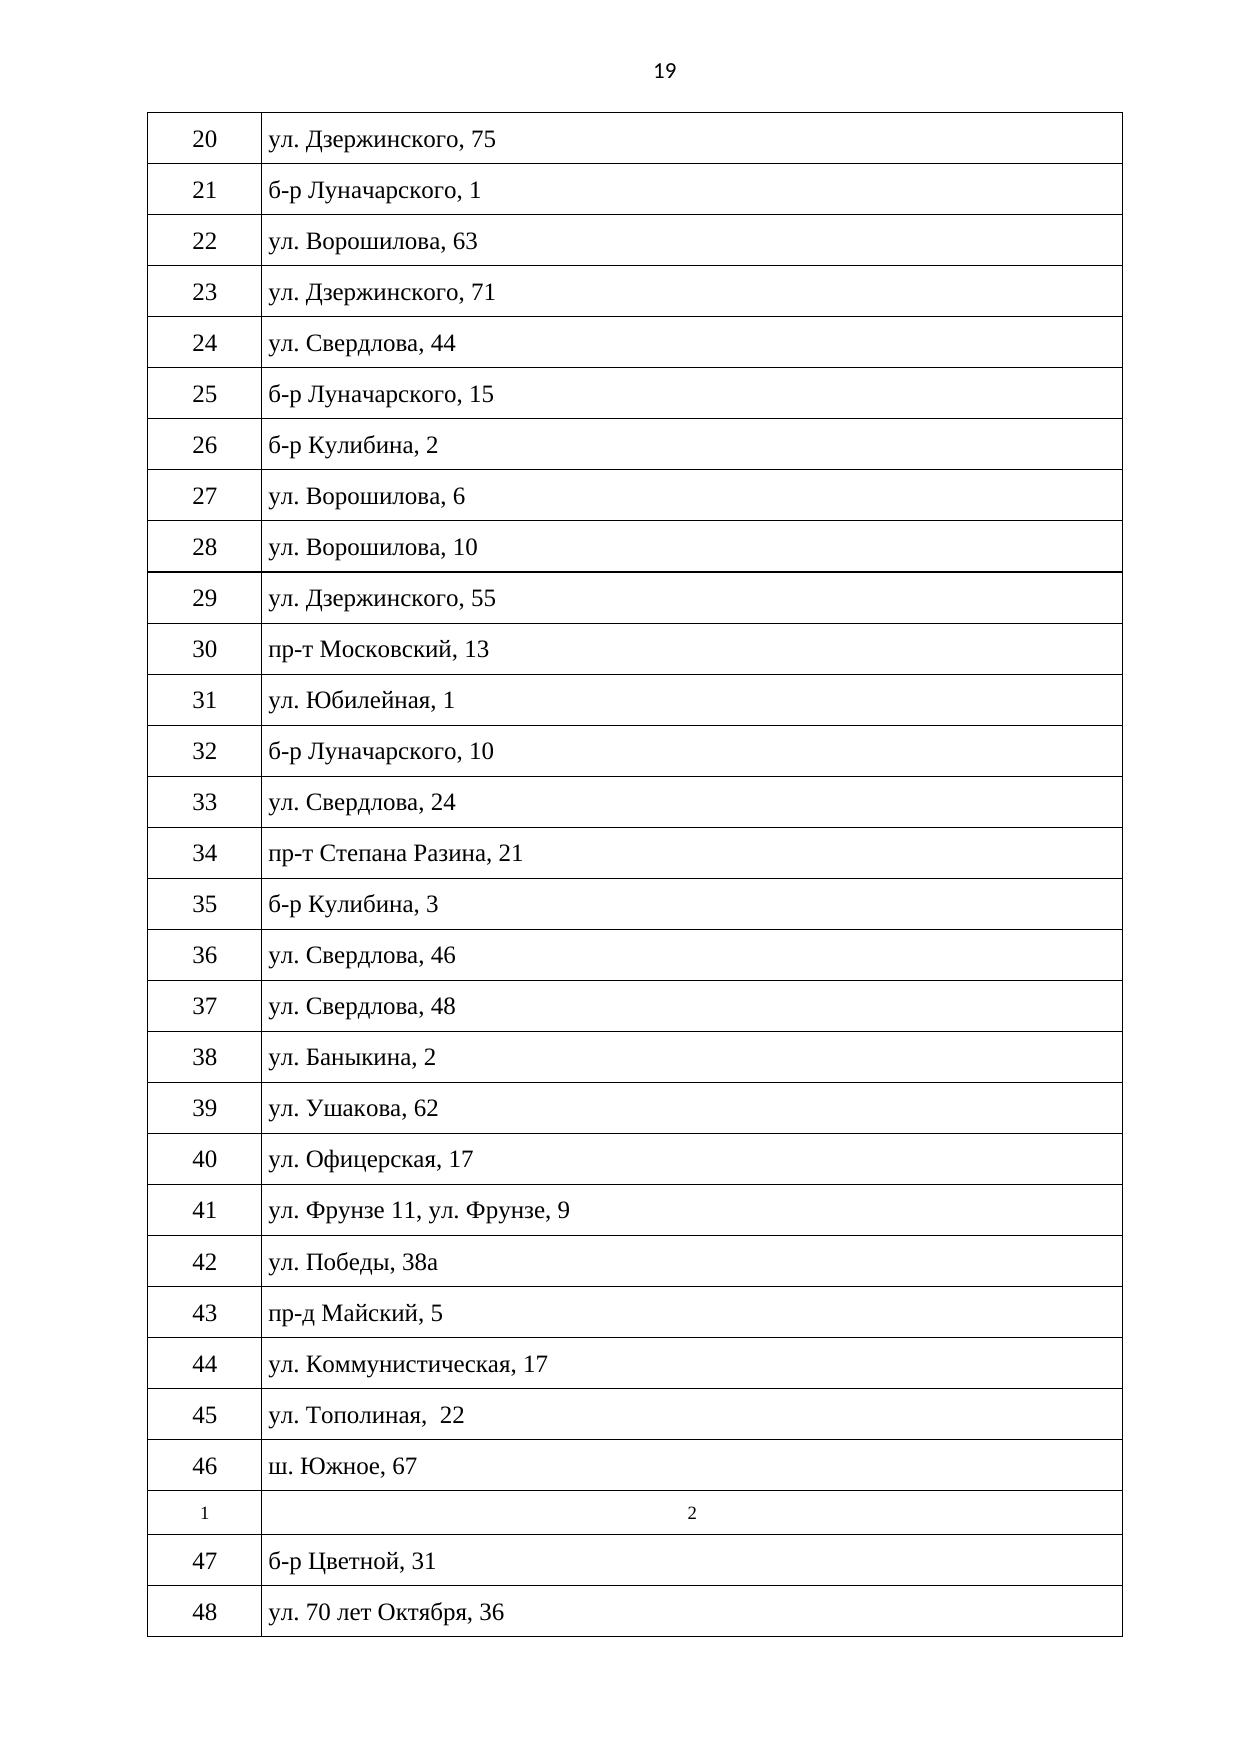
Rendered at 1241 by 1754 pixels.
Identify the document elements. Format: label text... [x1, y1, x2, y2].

table_cell 41 [148, 1185, 261, 1235]
table_cell ул. Свердлова, 48 [262, 981, 1122, 1031]
table_cell ул. Свердлова, 24 [262, 777, 1122, 827]
table_cell ш. Южное, 67 [262, 1440, 1122, 1490]
table_cell 45 [148, 1389, 261, 1439]
table_cell ул. Юбилейная, 1 [262, 675, 1122, 724]
table_cell ул. Баныкина, 2 [262, 1032, 1122, 1082]
table_cell 44 [148, 1338, 261, 1388]
table_cell 21 [148, 164, 261, 214]
table_cell б-р Цветной, 31 [262, 1535, 1122, 1585]
table_cell 1 [148, 1491, 261, 1534]
table_cell пр-д Майский, 5 [262, 1287, 1122, 1337]
table_cell ул. 70 лет Октября, 36 [262, 1586, 1122, 1636]
table_cell 29 [148, 573, 261, 622]
table_cell ул. Ушакова, 62 [262, 1083, 1122, 1133]
table_cell ул. Дзержинского, 55 [262, 573, 1122, 622]
table_cell 26 [148, 419, 261, 469]
table_cell 30 [148, 624, 261, 673]
table_cell 40 [148, 1134, 261, 1184]
table_cell 31 [148, 675, 261, 724]
table_cell б-р Луначарского, 15 [262, 368, 1122, 418]
table_cell 28 [148, 521, 261, 571]
table_cell 37 [148, 981, 261, 1031]
table_cell 23 [148, 266, 261, 316]
table_cell ул. Свердлова, 46 [262, 930, 1122, 980]
table_cell пр-т Степана Разина, 21 [262, 828, 1122, 878]
table_cell 46 [148, 1440, 261, 1490]
table_cell ул. Дзержинского, 75 [262, 113, 1122, 163]
table_cell ул. Фрунзе 11, ул. Фрунзе, 9 [262, 1185, 1122, 1235]
table_cell 32 [148, 726, 261, 776]
table_cell пр-т Московский, 13 [262, 624, 1122, 673]
table_cell ул. Свердлова, 44 [262, 317, 1122, 367]
table_cell ул. Победы, 38а [262, 1236, 1122, 1286]
table_cell 48 [148, 1586, 261, 1636]
table_cell 42 [148, 1236, 261, 1286]
table_cell б-р Луначарского, 1 [262, 164, 1122, 214]
table_cell ул. Коммунистическая, 17 [262, 1338, 1122, 1388]
table_cell 38 [148, 1032, 261, 1082]
table_cell 25 [148, 368, 261, 418]
table_cell 47 [148, 1535, 261, 1585]
table_cell 24 [148, 317, 261, 367]
table_cell ул. Офицерская, 17 [262, 1134, 1122, 1184]
table_cell ул. Дзержинского, 71 [262, 266, 1122, 316]
table_cell ул. Ворошилова, 6 [262, 470, 1122, 520]
table_cell 33 [148, 777, 261, 827]
table_cell 27 [148, 470, 261, 520]
table_cell б-р Кулибина, 3 [262, 879, 1122, 929]
table_cell 34 [148, 828, 261, 878]
table_cell 2 [262, 1491, 1122, 1534]
table_cell 22 [148, 215, 261, 265]
table_cell 20 [148, 113, 261, 163]
table_cell ул. Ворошилова, 10 [262, 521, 1122, 571]
table_cell 43 [148, 1287, 261, 1337]
table_cell б-р Кулибина, 2 [262, 419, 1122, 469]
table_cell 36 [148, 930, 261, 980]
table_cell 35 [148, 879, 261, 929]
table_cell б-р Луначарского, 10 [262, 726, 1122, 776]
table_cell 39 [148, 1083, 261, 1133]
table_cell ул. Тополиная, 22 [262, 1389, 1122, 1439]
table_cell ул. Ворошилова, 63 [262, 215, 1122, 265]
